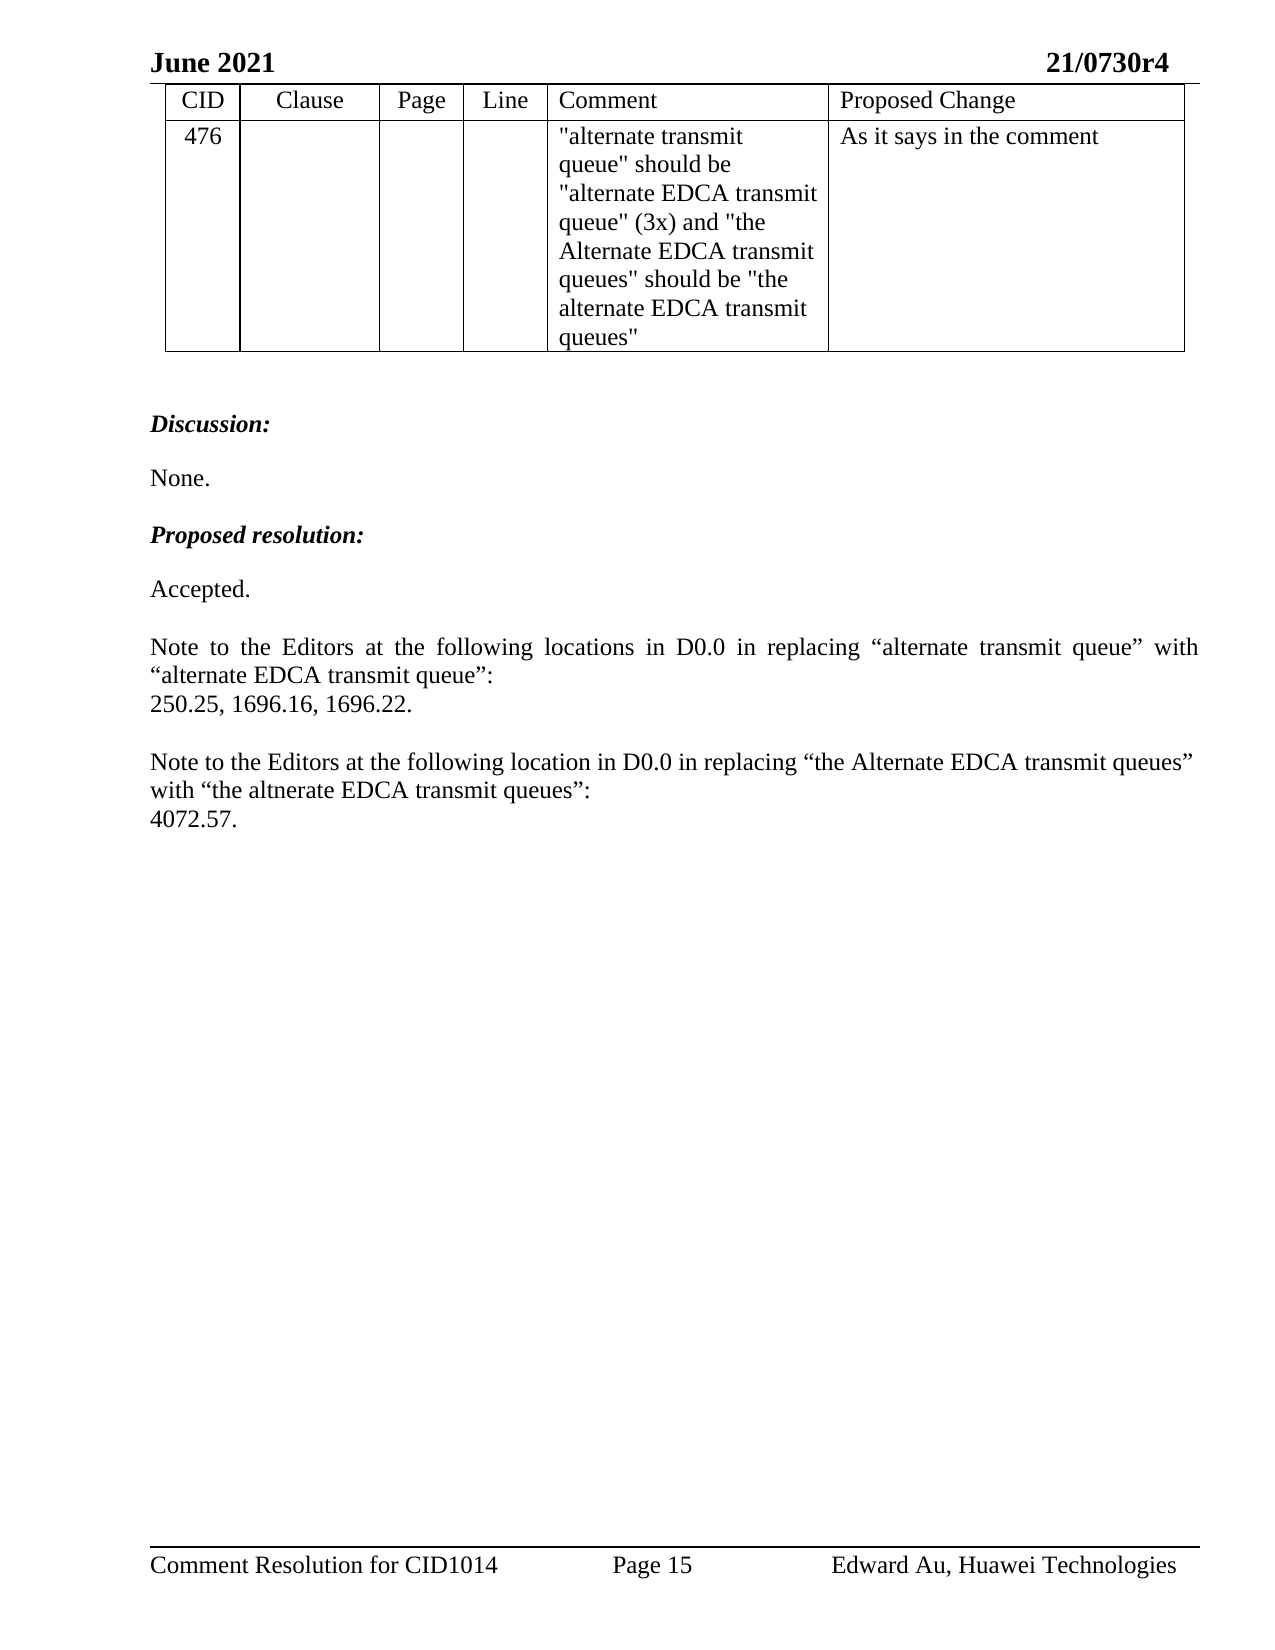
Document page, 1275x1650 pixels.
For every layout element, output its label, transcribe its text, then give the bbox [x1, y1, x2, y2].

table_header CID [166, 85, 239, 120]
text None. [150, 463, 1200, 492]
table_header Comment [548, 85, 828, 120]
table_cell [464, 121, 547, 351]
text 250.25, 1696.16, 1696.22. [150, 689, 1200, 718]
text 4072.57. [150, 804, 1200, 833]
text Note to the Editors at the following location in D0.0 in replacing “the Alternate EDCA transmit queues” with “the altnerate EDCA transmit queues”: [150, 747, 1200, 804]
table_header Page [380, 85, 463, 120]
text Accepted. [150, 574, 1200, 603]
text Discussion: [150, 409, 1200, 438]
table_header Proposed Change [829, 85, 1184, 120]
table_cell 476 [166, 121, 239, 351]
table_cell [241, 121, 379, 351]
table_header Line [464, 85, 547, 120]
text Note to the Editors at the following locations in D0.0 in replacing “alternate transmit queue” with “alternate EDCA transmit queue”: [150, 632, 1200, 689]
table_cell "alternate transmit queue" should be "alternate EDCA transmit queue" (3x) and "the Alternate EDCA transmit queues" should be "the alternate EDCA transmit queues" [548, 121, 828, 351]
table_cell As it says in the comment [829, 121, 1184, 351]
text Proposed resolution: [150, 521, 1200, 549]
table_header Clause [241, 85, 379, 120]
table_cell [380, 121, 463, 351]
